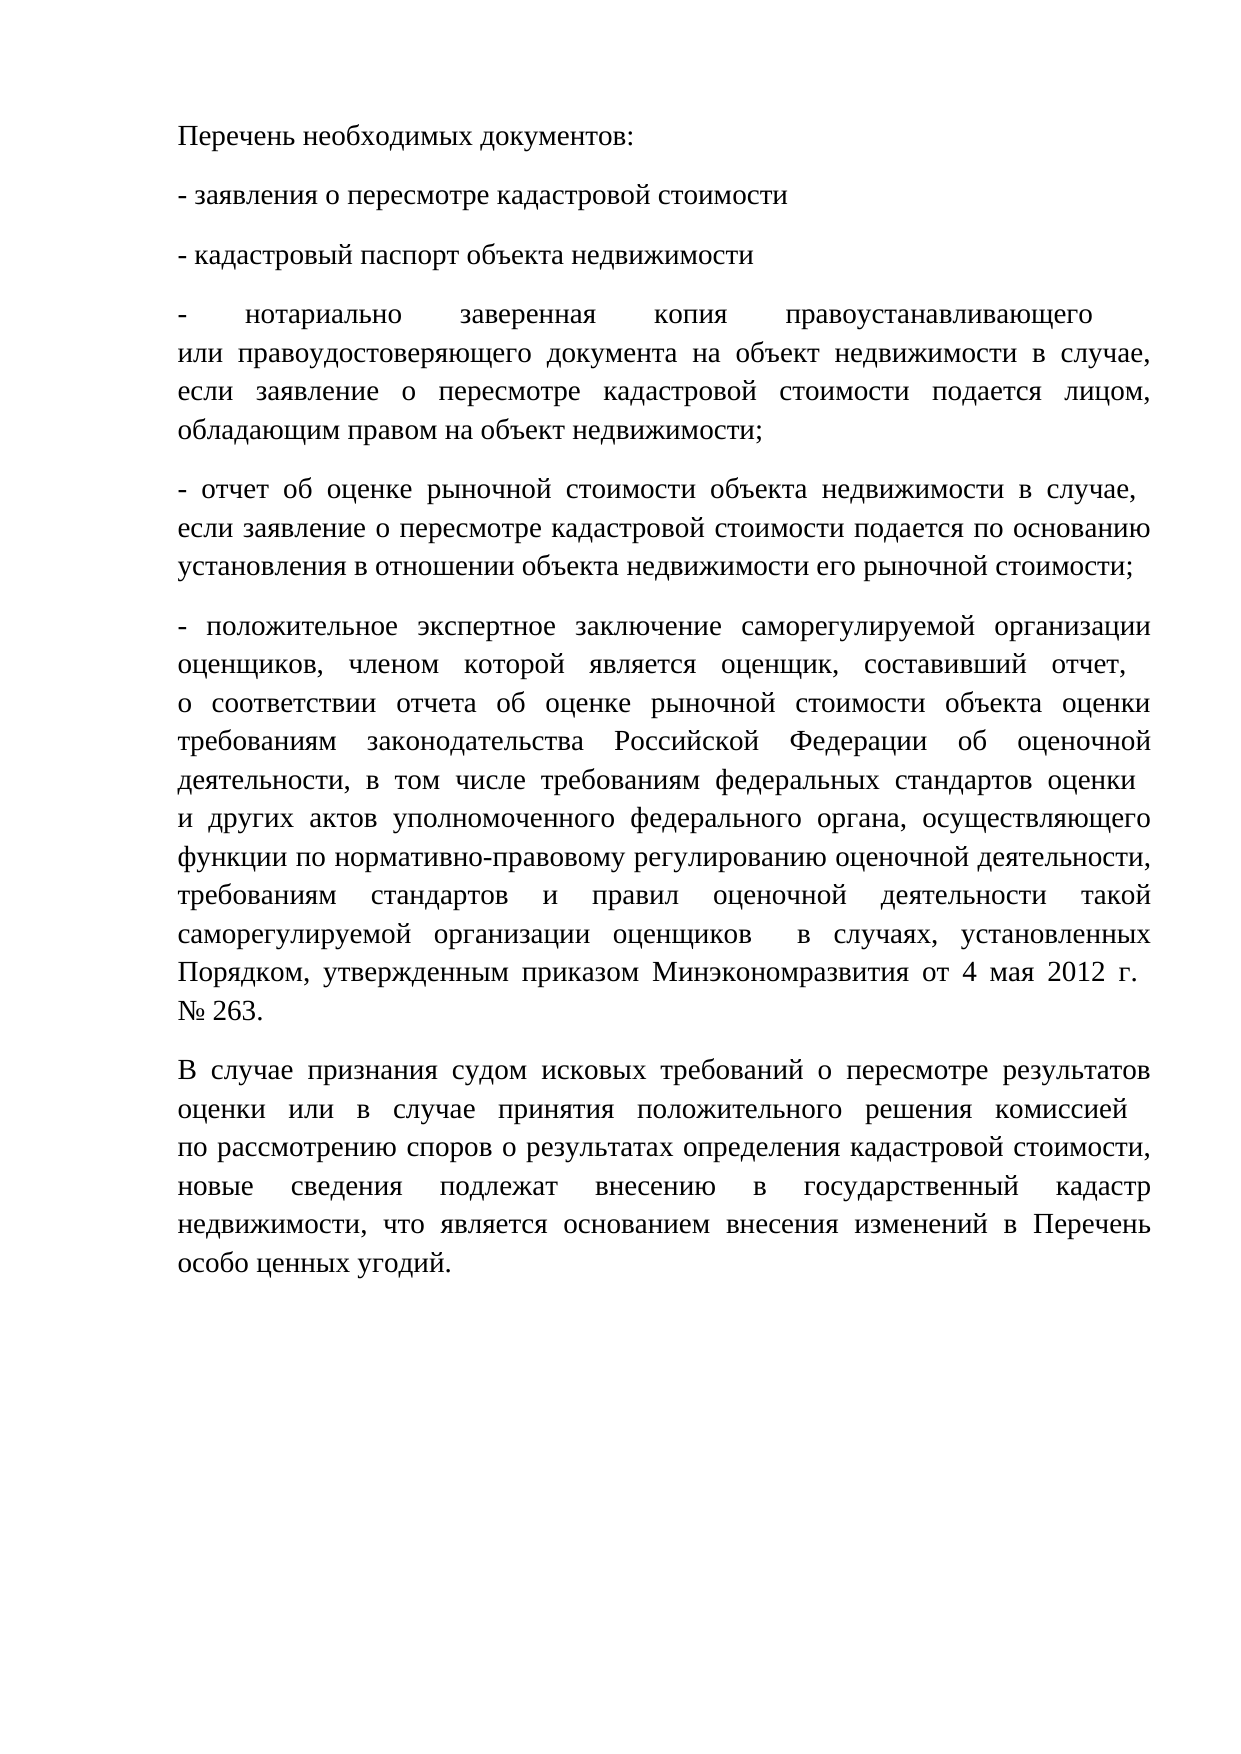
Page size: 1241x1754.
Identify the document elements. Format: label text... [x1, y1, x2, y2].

text В случае признания судом исковых требований о пересмотре результатов оценки или в случае принятия положительного решения комиссией по рассмотрению споров о результатах определения кадастровой стоимости, новые сведения подлежат внесению в государственный кадастр недвижимости, что является основанием внесения изменений в Перечень особо ценных угодий. [177, 1052, 1152, 1279]
text Перечень необходимых документов: [177, 118, 1152, 152]
text - отчет об оценке рыночной стоимости объекта недвижимости в случае, если заявление о пересмотре кадастровой стоимости подается по основанию установления в отношении объекта недвижимости его рыночной стоимости; [177, 471, 1152, 582]
text - нотариально заверенная копия правоустанавливающего или правоудостоверяющего документа на объект недвижимости в случае, если заявление о пересмотре кадастровой стоимости подается лицом, обладающим правом на объект недвижимости; [177, 296, 1152, 445]
text - заявления о пересмотре кадастровой стоимости [177, 177, 1152, 211]
text - кадастровый паспорт объекта недвижимости [177, 237, 1152, 270]
text - положительное экспертное заключение саморегулируемой организации оценщиков, членом которой является оценщик, составивший отчет, о соответствии отчета об оценке рыночной стоимости объекта оценки требованиям законодательства Российской Федерации об оценочной деятельности, в том числе требованиям федеральных стандартов оценки и других актов уполномоченного федерального органа, осуществляющего функции по нормативно-правовому регулированию оценочной деятельности, требованиям стандартов и правил оценочной деятельности такой саморегулируемой организации оценщиков в случаях, установленных Порядком, утвержденным приказом Минэкономразвития от 4 мая 2012 г. № 263. [177, 608, 1152, 1027]
